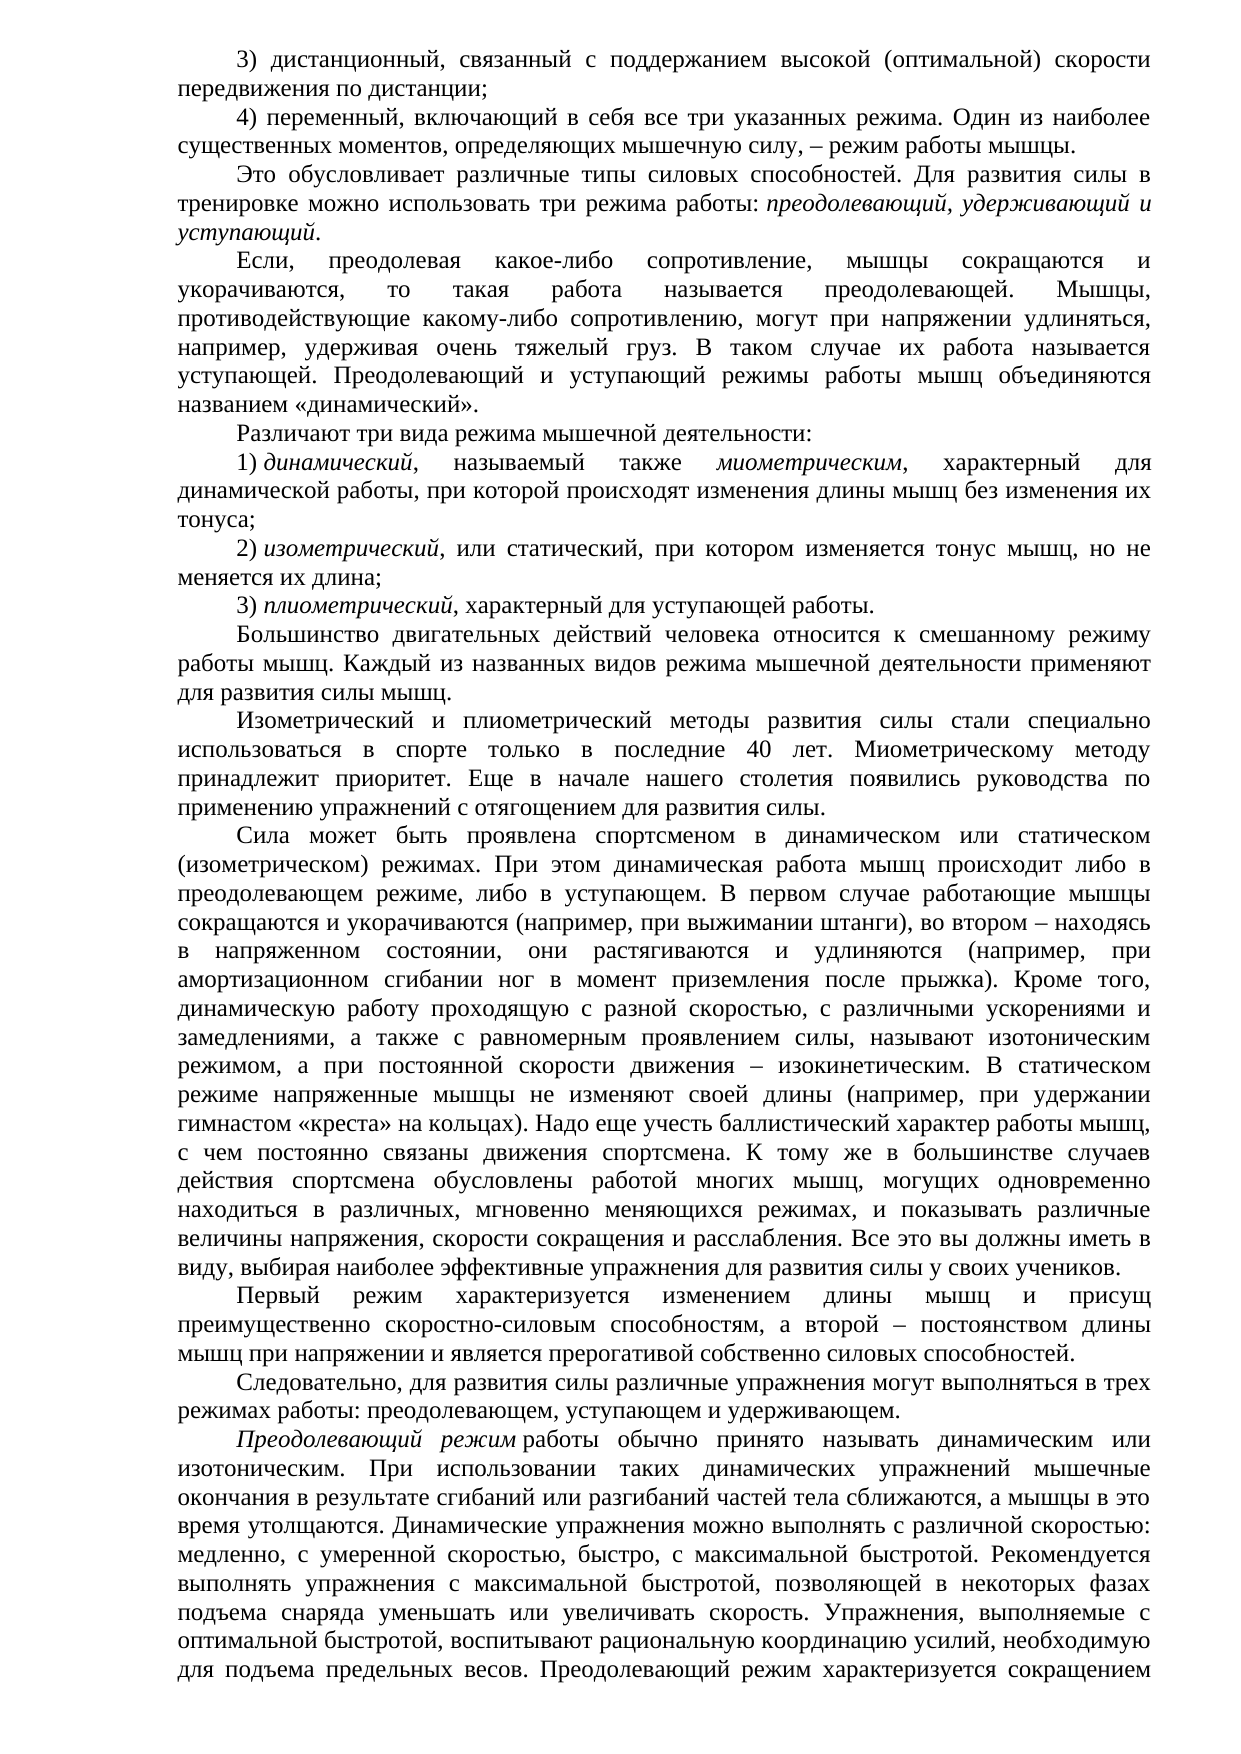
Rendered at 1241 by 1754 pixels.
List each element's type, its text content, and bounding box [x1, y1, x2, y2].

text Следовательно, для развития силы различные упражнения могут выполняться в трех режимах работы: преодолевающем, уступающем и удерживающем. [177, 1367, 1152, 1424]
text Различают три вида режима мышечной деятельности: [177, 418, 1152, 447]
text Первый режим характеризуется изменением длины мышц и присущ преимущественно скоростно-силовым способностям, а второй – постоянством длины мышц при напряжении и является прерогативой собственно силовых способностей. [177, 1281, 1152, 1367]
text 3) дистанционный, связанный с поддержанием высокой (оптимальной) скорости передвижения по дистанции; [177, 44, 1152, 102]
text 4) переменный, включающий в себя все три указанных режима. Один из наиболее существенных моментов, определяющих мышечную силу, – режим работы мышцы. [177, 102, 1152, 159]
text Изометрический и плиометрический методы развития силы стали специально использоваться в спорте только в последние 40 лет. Миометрическому методу принадлежит приоритет. Еще в начале нашего столетия появились руководства по применению упражнений с отягощением для развития силы. [177, 706, 1152, 821]
text 2) изометрический, или статический, при котором изменяется тонус мышц, но не меняется их длина; [177, 533, 1152, 591]
text 1) динамический, называемый также миометрическим, характерный для динамической работы, при которой происходят изменения длины мышц без изменения их тонуса; [177, 447, 1152, 533]
text Это обусловливает различные типы силовых способностей. Для развития силы в тренировке можно использовать три режима работы: преодолевающий, удерживающий и уступающий. [177, 159, 1152, 246]
text 3) плиометрический, характерный для уступающей работы. [177, 591, 1152, 619]
text Сила может быть проявлена спортсменом в динамическом или статическом (изометрическом) режимах. При этом динамическая работа мышц происходит либо в преодолевающем режиме, либо в уступающем. В первом случае работающие мышцы сокращаются и укорачиваются (например, при выжимании штанги), во втором – находясь в напряженном состоянии, они растягиваются и удлиняются (например, при амортизационном сгибании ног в момент приземления после прыжка). Кроме того, динамическую работу проходящую с разной скоростью, с различными ускорениями и замедлениями, а также с равномерным проявлением силы, называют изотоническим режимом, а при постоянной скорости движения – изокинетическим. В статическом режиме напряженные мышцы не изменяют своей длины (например, при удержании гимнастом «креста» на кольцах). Надо еще учесть баллистический характер работы мышц, с чем постоянно связаны движения спортсмена. К тому же в большинстве случаев действия спортсмена обусловлены работой многих мышц, могущих одновременно находиться в различных, мгновенно меняющихся режимах, и показывать различные величины напряжения, скорости сокращения и расслабления. Все это вы должны иметь в виду, выбирая наиболее эффективные упражнения для развития силы у своих учеников. [177, 821, 1152, 1281]
text Большинство двигательных действий человека относится к смешанному режиму работы мышц. Каждый из названных видов режима мышечной деятельности применяют для развития силы мышц. [177, 619, 1152, 706]
text Если, преодолевая какое-либо сопротивление, мышцы сокращаются и укорачиваются, то такая работа называется преодолевающей. Мышцы, противодействующие какому-либо сопротивлению, могут при напряжении удлиняться, например, удерживая очень тяжелый груз. В таком случае их работа называется уступающей. Преодолевающий и уступающий режимы работы мышц объединяются названием «динамический». [177, 246, 1152, 418]
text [177, 1424, 1152, 1683]
